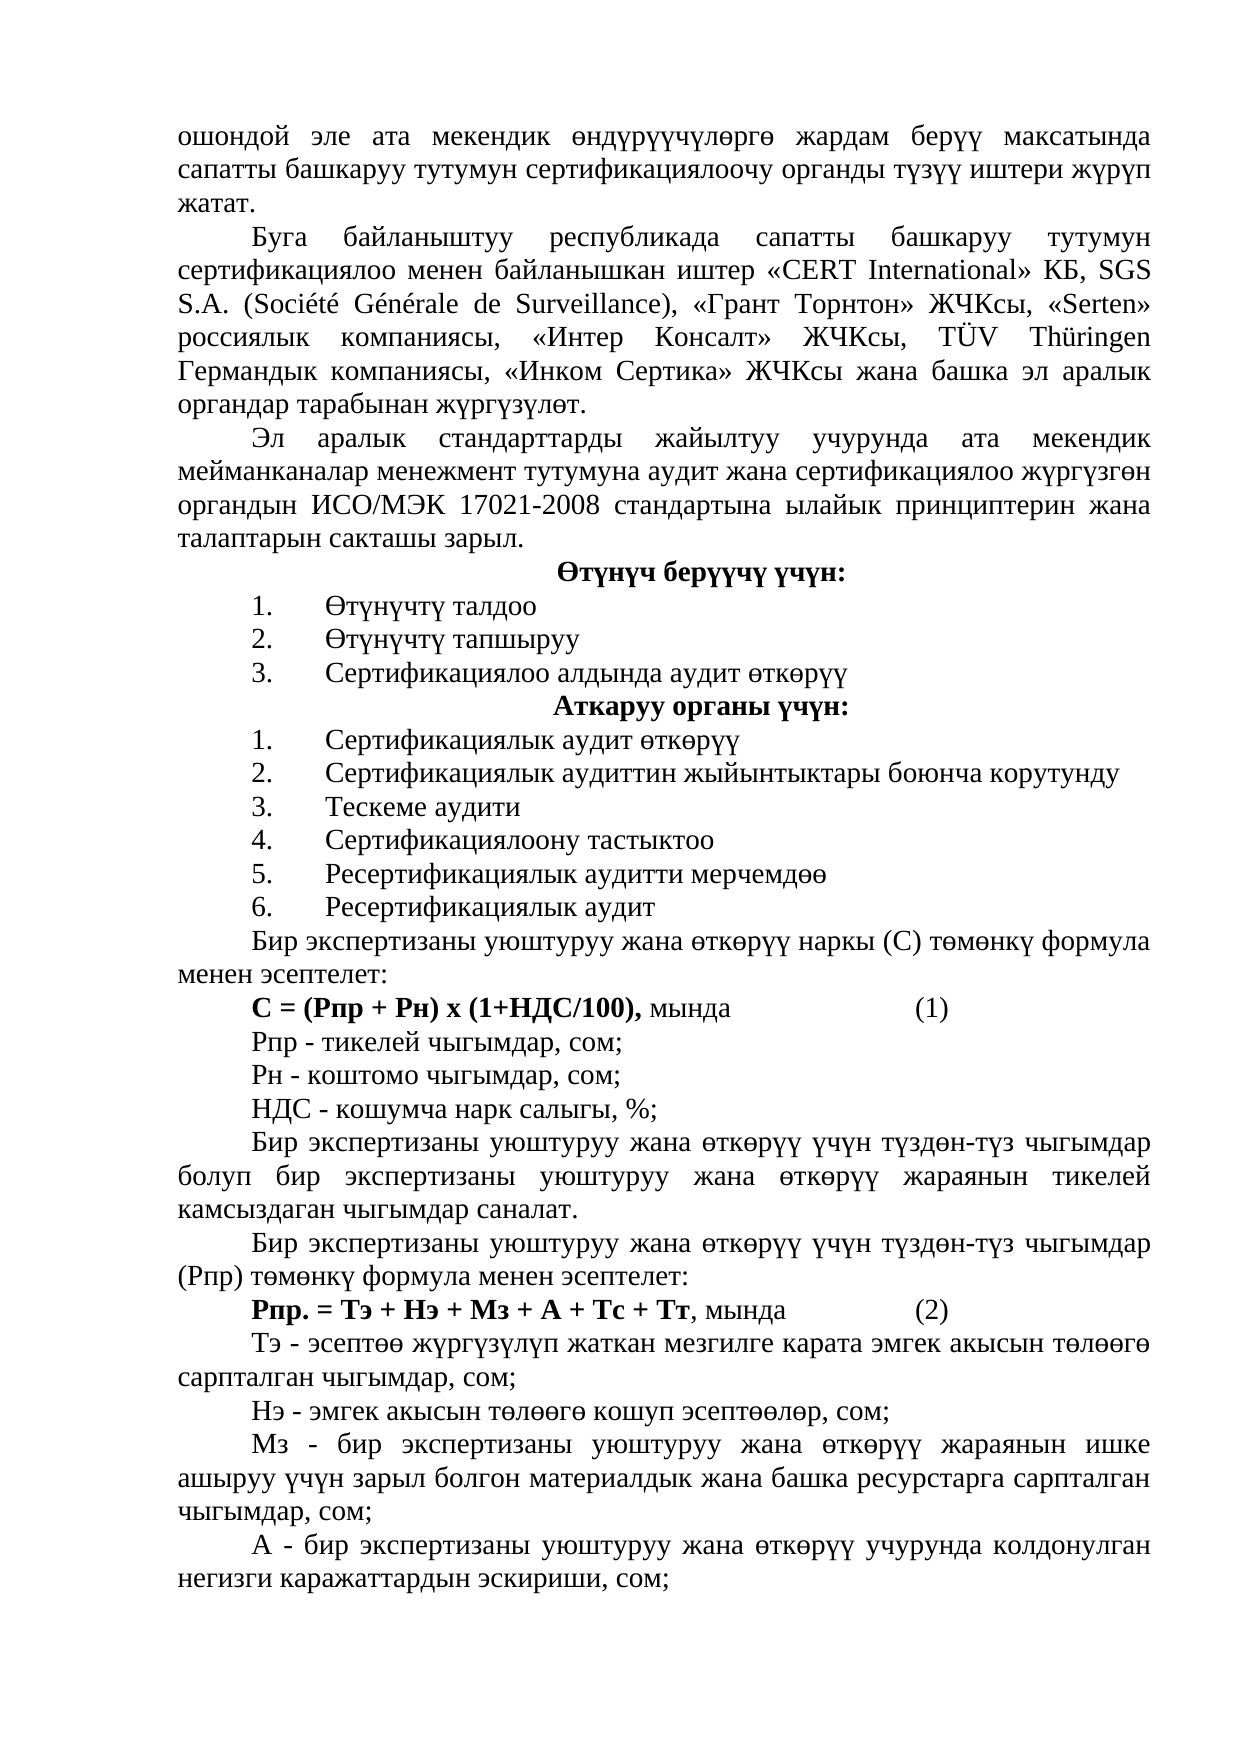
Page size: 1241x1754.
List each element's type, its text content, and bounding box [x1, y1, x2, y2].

text Рпр. = Тэ + Нэ + Мз + А + Тс + Тт, мында (2) [177, 1292, 1152, 1326]
text Тэ - эсептөө жүргүзүлүп жаткан мезгилге карата эмгек акысын төлөөгө сарпталган чыгымдар, сом; [177, 1326, 1152, 1393]
text Нэ - эмгек акысын төлөөгө кошуп эсептөөлөр, сом; [177, 1393, 1152, 1426]
text А - бир экспертизаны уюштуруу жана өткөрүү учурунда колдонулган негизги каражаттардын эскириши, сом; [177, 1527, 1152, 1594]
text Бир экспертизаны уюштуруу жана өткөрүү наркы (C) төмөнкү формула менен эсептелет: [177, 923, 1152, 990]
list Тескеме аудити [177, 789, 1152, 822]
text С = (Рпр + Рн) х (1+НДС/100), мында (1) [177, 990, 1152, 1024]
text Эл аралык стандарттарды жайылтуу учурунда ата мекендик мейманканалар менежмент тутумуна аудит жана сертификациялоо жүргүзгөн органдын ИСО/МЭК 17021-2008 стандартына ылайык принциптерин жана талаптарын сакташы зарыл. [177, 420, 1152, 554]
list Өтүнүчтү тапшыруу [177, 621, 1152, 655]
text Өтүнүч берүүчү үчүн: [177, 554, 1152, 588]
text Рн - коштомо чыгымдар, сом; [177, 1057, 1152, 1091]
list Сертификациялоону тастыктоо [177, 822, 1152, 856]
list Ресертификациялык аудит [177, 889, 1152, 923]
text Буга байланыштуу республикада сапатты башкаруу тутумун сертификациялоо менен байланышкан иштер «CERT International» КБ, SGS S.A. (Société Générale de Surveillance), «Грант Торнтон» ЖЧКсы, «Serten» россиялык компаниясы, «Интер Консалт» ЖЧКсы, TÜV Thüringen Германдык компаниясы, «Инком Сертика» ЖЧКсы жана башка эл аралык органдар тарабынан жүргүзүлөт. [177, 219, 1152, 420]
list Ресертификациялык аудитти мерчемдөө [177, 856, 1152, 889]
text Аткаруу органы үчүн: [177, 688, 1152, 722]
text Рпр - тикелей чыгымдар, сом; [177, 1024, 1152, 1057]
text НДС - кошумча нарк салыгы, %; [177, 1091, 1152, 1124]
list Сертификациялык аудит өткөрүү [251, 722, 1152, 755]
text Бир экспертизаны уюштуруу жана өткөрүү үчүн түздөн-түз чыгымдар (Рпр) төмөнкү формула менен эсептелет: [177, 1225, 1152, 1292]
list Сертификациялоо алдында аудит өткөрүү [177, 655, 1152, 688]
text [177, 118, 1152, 219]
list Өтүнүчтү талдоо [177, 588, 1152, 621]
text Мз - бир экспертизаны уюштуруу жана өткөрүү жараянын ишке ашыруу үчүн зарыл болгон материалдык жана башка ресурстарга сарпталган чыгымдар, сом; [177, 1426, 1152, 1527]
list Сертификациялык аудиттин жыйынтыктары боюнча корутунду [177, 755, 1152, 789]
text Бир экспертизаны уюштуруу жана өткөрүү үчүн түздөн-түз чыгымдар болуп бир экспертизаны уюштуруу жана өткөрүү жараянын тикелей камсыздаган чыгымдар саналат. [177, 1124, 1152, 1225]
